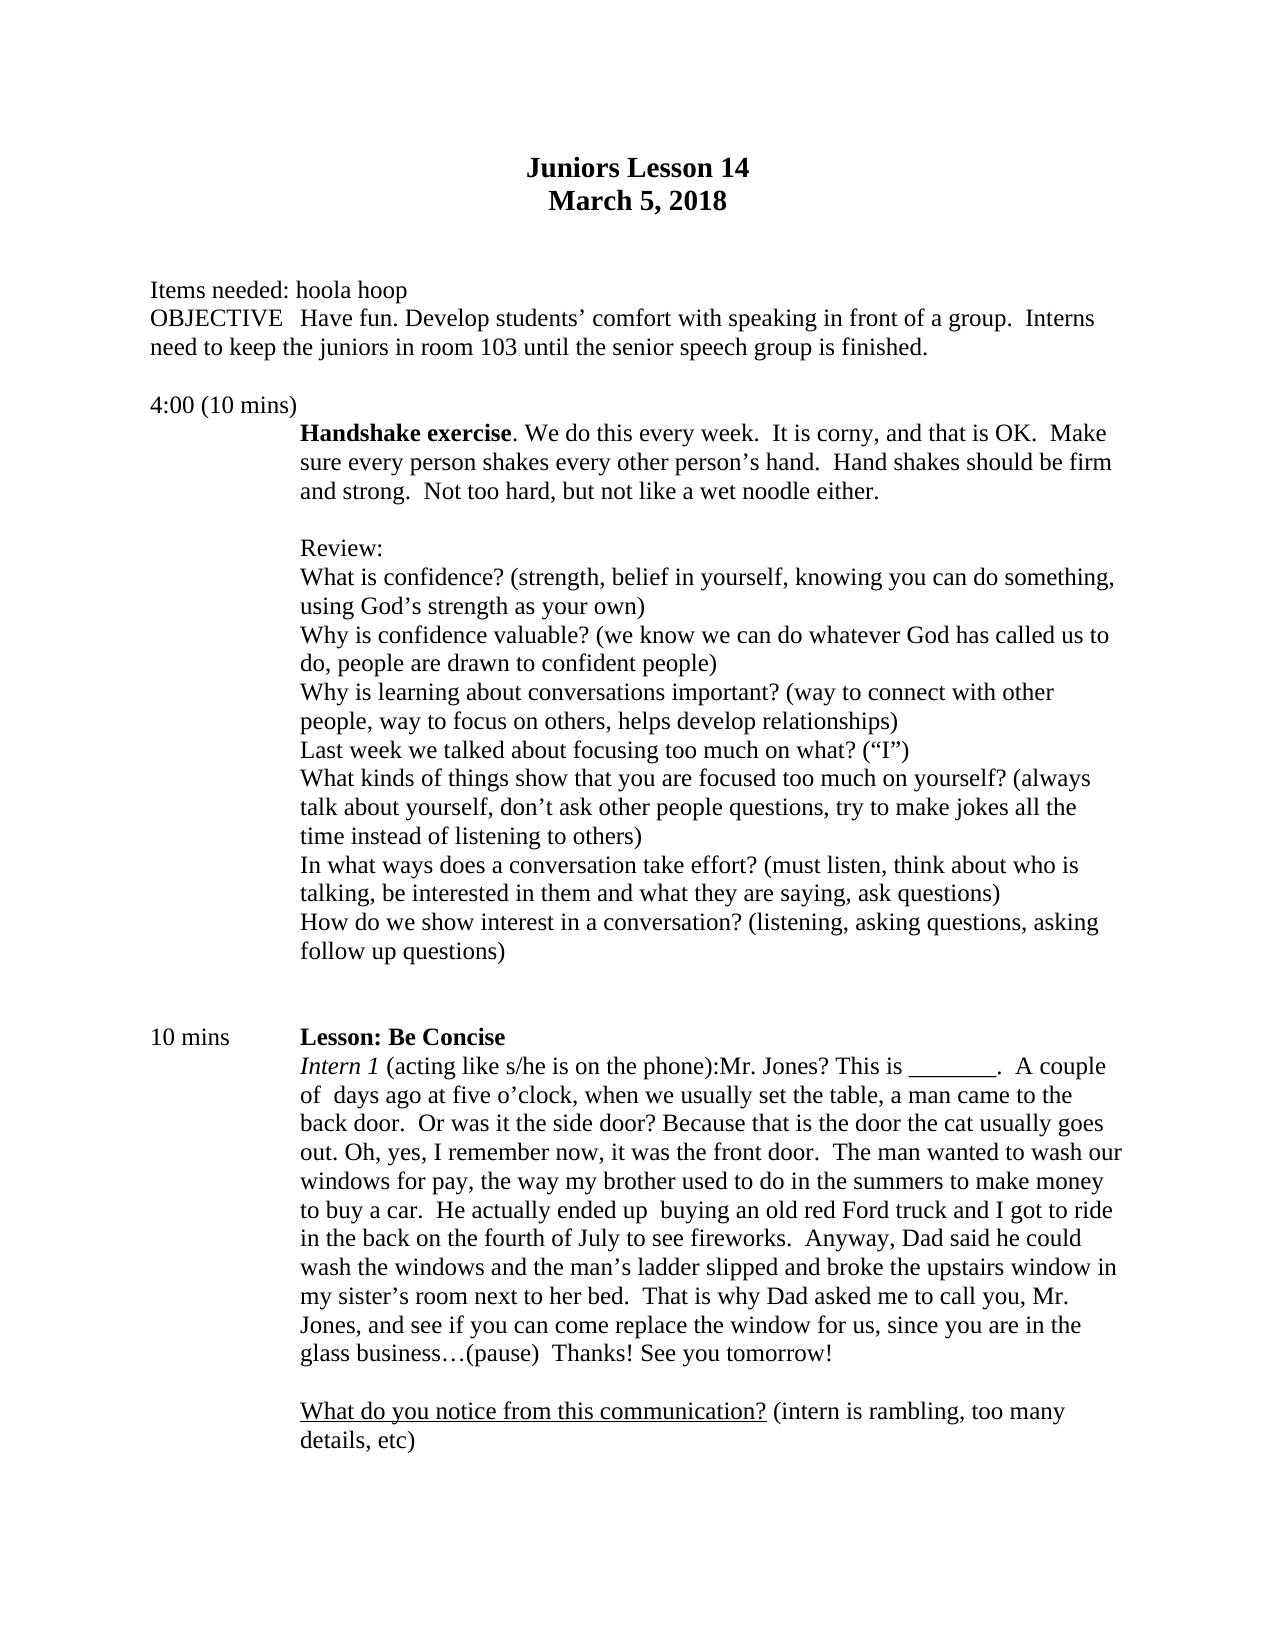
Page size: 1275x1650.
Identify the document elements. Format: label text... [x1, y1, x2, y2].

text What do you notice from this communication? (intern is rambling, too many details, etc) [150, 1396, 1125, 1453]
text 4:00 (10 mins) [150, 390, 1125, 418]
text Why is learning about conversations important? (way to connect with other people, way to focus on others, helps develop relationships) [150, 677, 1125, 735]
text In what ways does a conversation take effort? (must listen, think about who is talking, be interested in them and what they are saying, ask questions) [150, 850, 1125, 907]
text What kinds of things show that you are focused too much on yourself? (always talk about yourself, don’t ask other people questions, try to make jokes all the time instead of listening to others) [150, 763, 1125, 850]
text Intern 1 (acting like s/he is on the phone):Mr. Jones? This is _______. A couple of days ago at five o’clock, when we usually set the table, a man came to the back door. Or was it the side door? Because that is the door the cat usually goes out. Oh, yes, I remember now, it was the front door. The man wanted to wash our windows for pay, the way my brother used to do in the summers to make money to buy a car. He actually ended up buying an old red Ford truck and I got to ride in the back on the fourth of July to see fireworks. Anyway, Dad said he could wash the windows and the man’s ladder slipped and broke the upstairs window in my sister’s room next to her bed. That is why Dad asked me to call you, Mr. Jones, and see if you can come replace the window for us, since you are in the glass business…(pause) Thanks! See you tomorrow! [150, 1051, 1125, 1367]
text 10 mins Lesson: Be Concise [150, 1022, 1125, 1051]
text Last week we talked about focusing too much on what? (“I”) [150, 735, 1125, 763]
text March 5, 2018 [150, 183, 1125, 217]
text Review: [150, 533, 1125, 562]
text How do we show interest in a conversation? (listening, asking questions, asking follow up questions) [150, 907, 1125, 965]
text Items needed: hoola hoop [150, 275, 1125, 303]
text Why is confidence valuable? (we know we can do whatever God has called us to do, people are drawn to confident people) [150, 620, 1125, 677]
text OBJECTIVE Have fun. Develop students’ comfort with speaking in front of a group. Interns need to keep the juniors in room 103 until the senior speech group is finished. [150, 303, 1125, 361]
text Juniors Lesson 14 [150, 150, 1125, 183]
text What is confidence? (strength, belief in yourself, knowing you can do something, using God’s strength as your own) [150, 562, 1125, 620]
text Handshake exercise. We do this every week. It is corny, and that is OK. Make sure every person shakes every other person’s hand. Hand shakes should be firm and strong. Not too hard, but not like a wet noodle either. [150, 418, 1125, 505]
